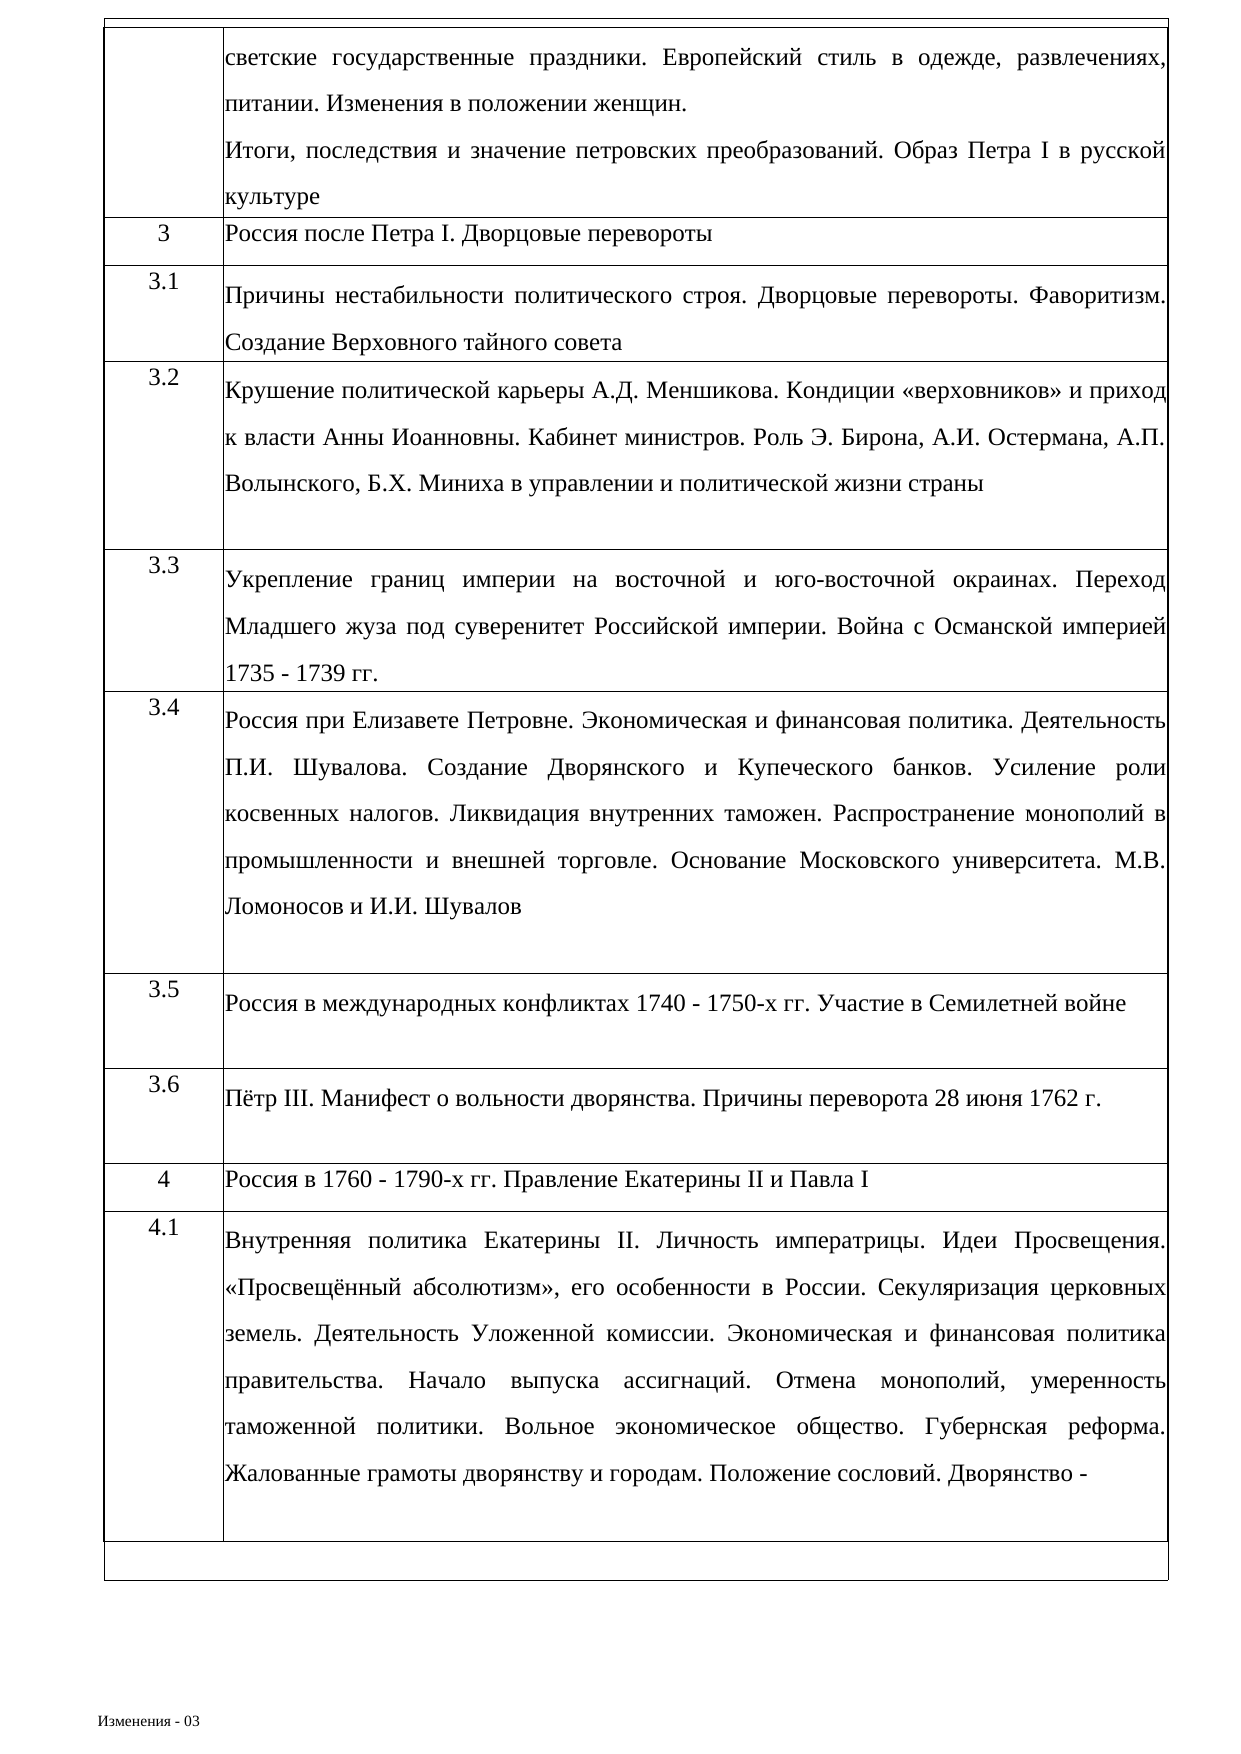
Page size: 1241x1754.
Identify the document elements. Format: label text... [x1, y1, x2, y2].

table_cell Внутренняя политика Екатерины II. Личность императрицы. Идеи Просвещения. «Просвещённый абсолютизм», его особенности в России. Секуляризация церковных земель. Деятельность Уложенной комиссии. Экономическая и финансовая политика правительства. Начало выпуска ассигнаций. Отмена монополий, умеренность таможенной политики. Вольное экономическое общество. Губернская реформа. Жалованные грамоты дворянству и городам. Положение сословий. Дворянство - [224, 1212, 1167, 1541]
table_cell Укрепление границ империи на восточной и юго-восточной окраинах. Переход Младшего жуза под суверенитет Российской империи. Война с Османской империей 1735 - 1739 гг. [224, 550, 1167, 691]
table_cell Крушение политической карьеры А.Д. Меншикова. Кондиции «верховников» и приход к власти Анны Иоанновны. Кабинет министров. Роль Э. Бирона, А.И. Остермана, А.П. Волынского, Б.Х. Миниха в управлении и политической жизни страны [224, 362, 1167, 549]
table_cell Причины нестабильности политического строя. Дворцовые перевороты. Фаворитизм. Создание Верховного тайного совета [224, 266, 1167, 361]
table_cell Россия в международных конфликтах 1740 - 1750-х гг. Участие в Семилетней войне [224, 974, 1167, 1068]
table_cell 3.2 [105, 362, 223, 549]
table_cell Россия после Петра I. Дворцовые перевороты [224, 218, 1167, 265]
table_cell 3.5 [105, 974, 223, 1068]
table_cell 4.1 [105, 1212, 223, 1541]
table_cell 3.4 [105, 692, 223, 973]
table_header светские государственные праздники. Европейский стиль в одежде, развлечениях, питании. Изменения в положении женщин. Итоги, последствия и значение петровских преобразований. Образ Петра I в русской культуре [224, 28, 1167, 217]
table_cell Россия в 1760 - 1790-х гг. Правление Екатерины II и Павла I [224, 1164, 1167, 1211]
table_cell 3.1 [105, 266, 223, 361]
table_cell 3.6 [105, 1069, 223, 1163]
table_cell 3.3 [105, 550, 223, 691]
table_cell 3 [105, 218, 223, 265]
table_cell Пётр III. Манифест о вольности дворянства. Причины переворота 28 июня 1762 г. [224, 1069, 1167, 1163]
table_header [105, 28, 223, 217]
table_cell 4 [105, 1164, 223, 1211]
table_cell Россия при Елизавете Петровне. Экономическая и финансовая политика. Деятельность П.И. Шувалова. Создание Дворянского и Купеческого банков. Усиление роли косвенных налогов. Ликвидация внутренних таможен. Распространение монополий в промышленности и внешней торговле. Основание Московского университета. М.В. Ломоносов и И.И. Шувалов [224, 692, 1167, 973]
